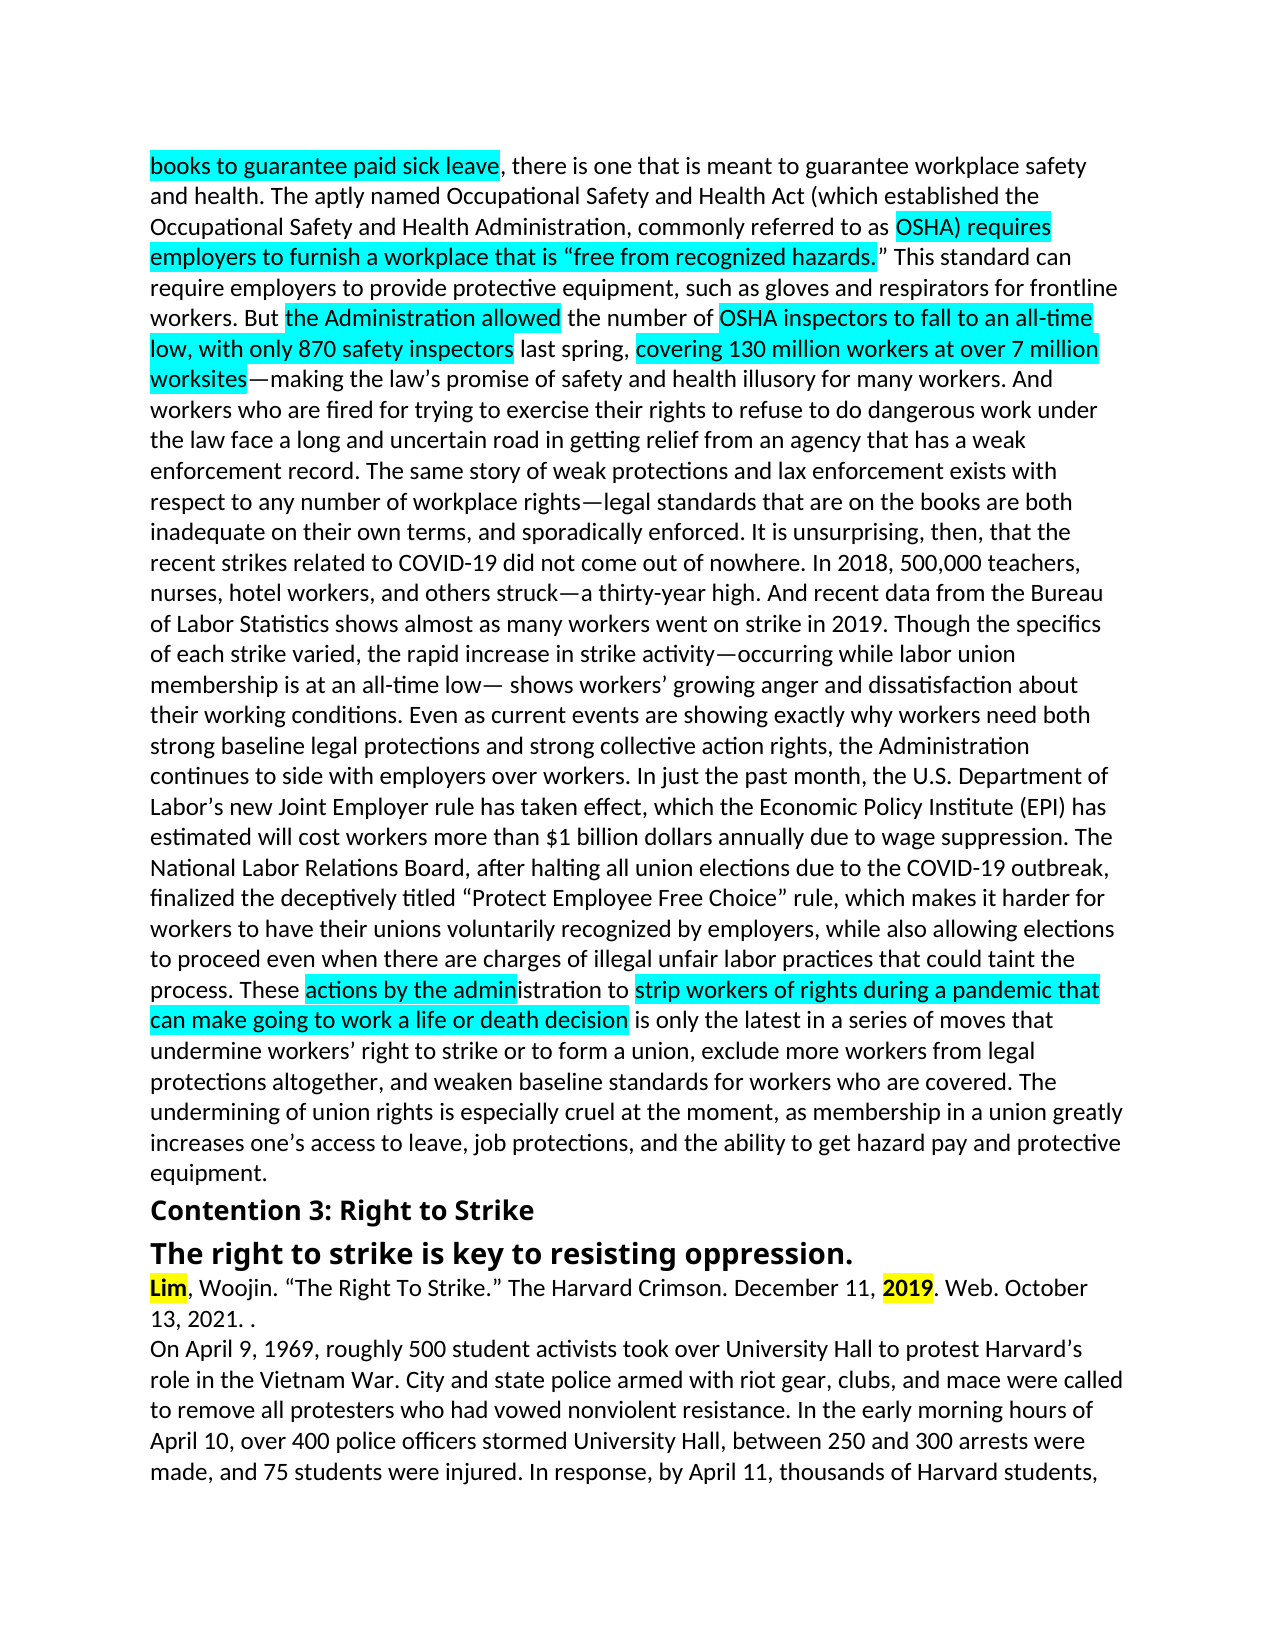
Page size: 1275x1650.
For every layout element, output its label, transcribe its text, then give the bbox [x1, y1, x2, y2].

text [150, 150, 1125, 1188]
subtitle Contention 3: Right to Strike [150, 1192, 1125, 1229]
subtitle The right to strike is key to resisting oppression. [150, 1233, 1125, 1273]
text Lim, Woojin. “The Right To Strike.” The Harvard Crimson. December 11, 2019. Web. October 13, 2021. . [150, 1273, 1125, 1334]
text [150, 1334, 1125, 1486]
